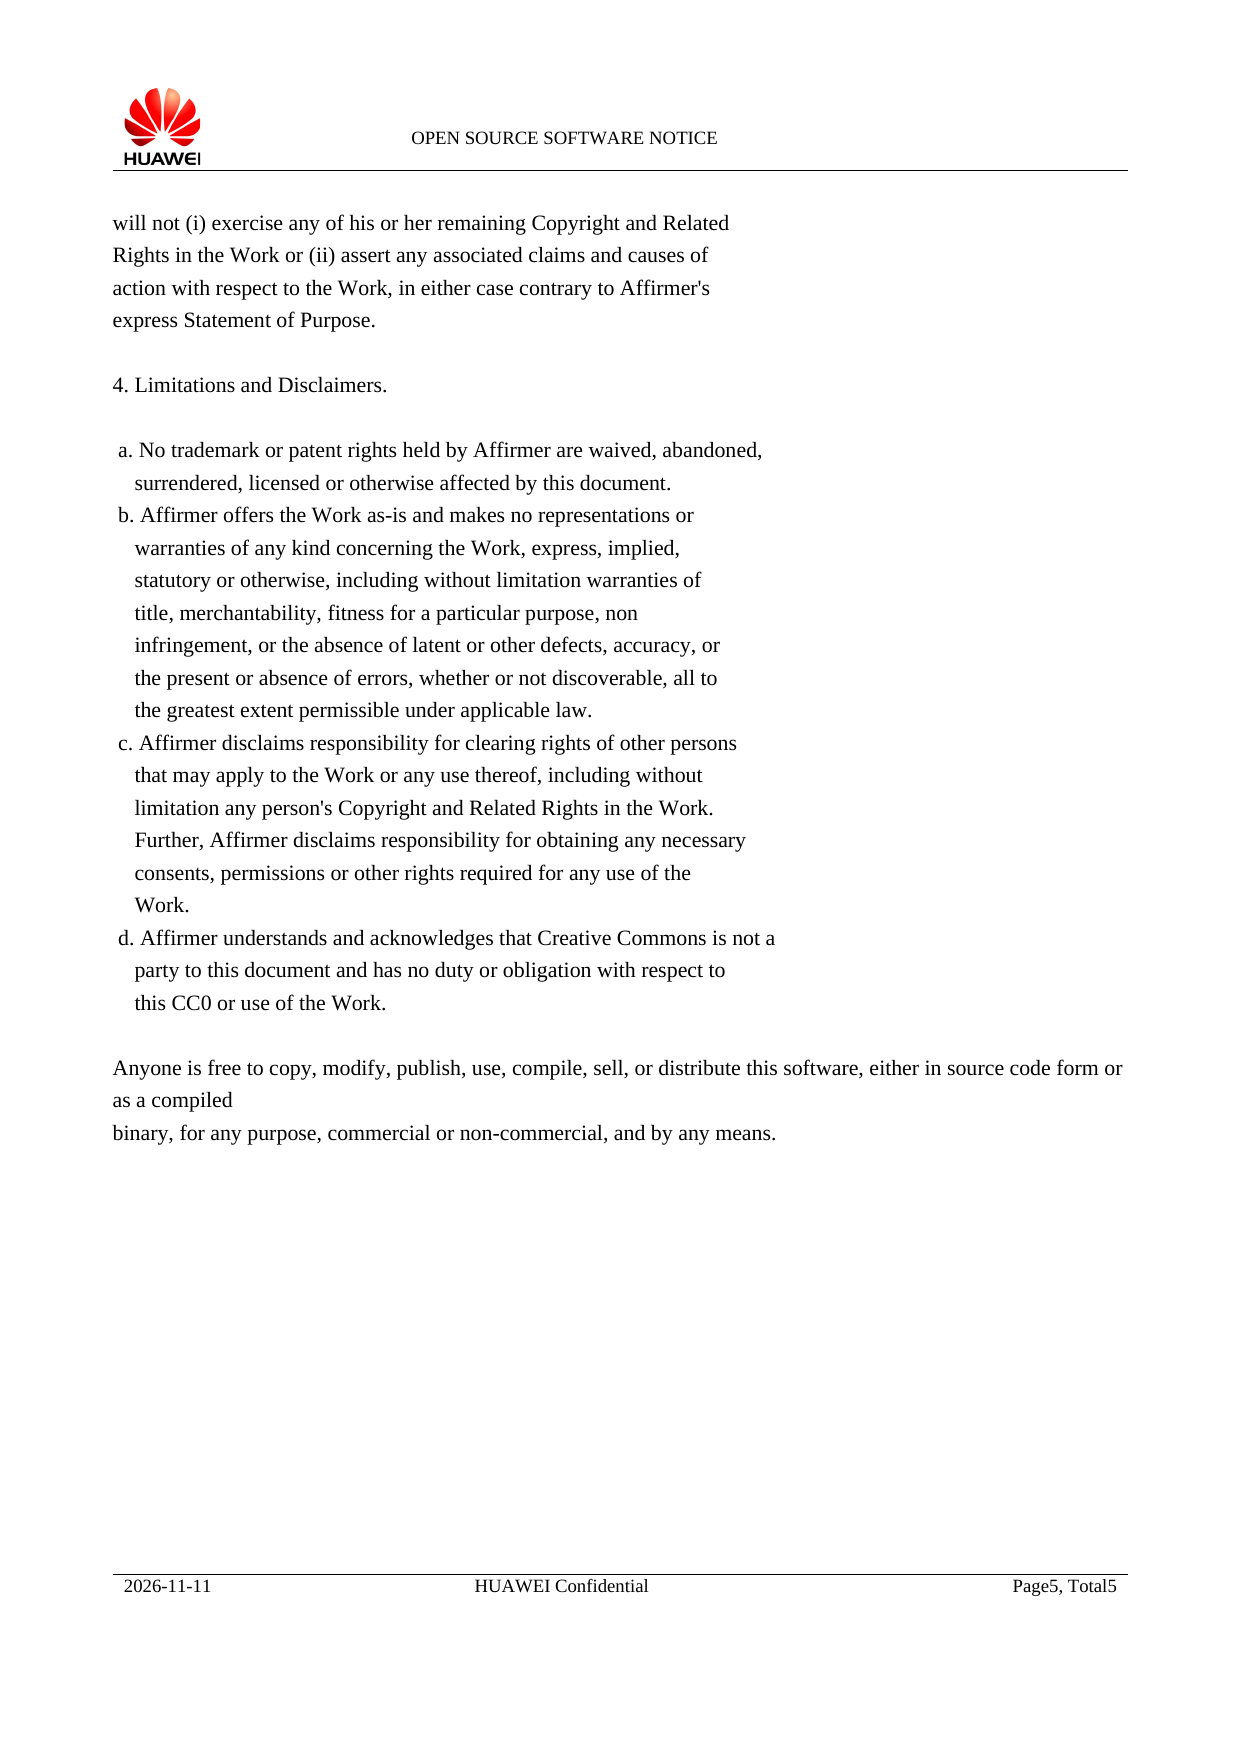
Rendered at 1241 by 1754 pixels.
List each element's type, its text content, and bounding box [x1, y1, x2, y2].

picture [124, 88, 201, 165]
